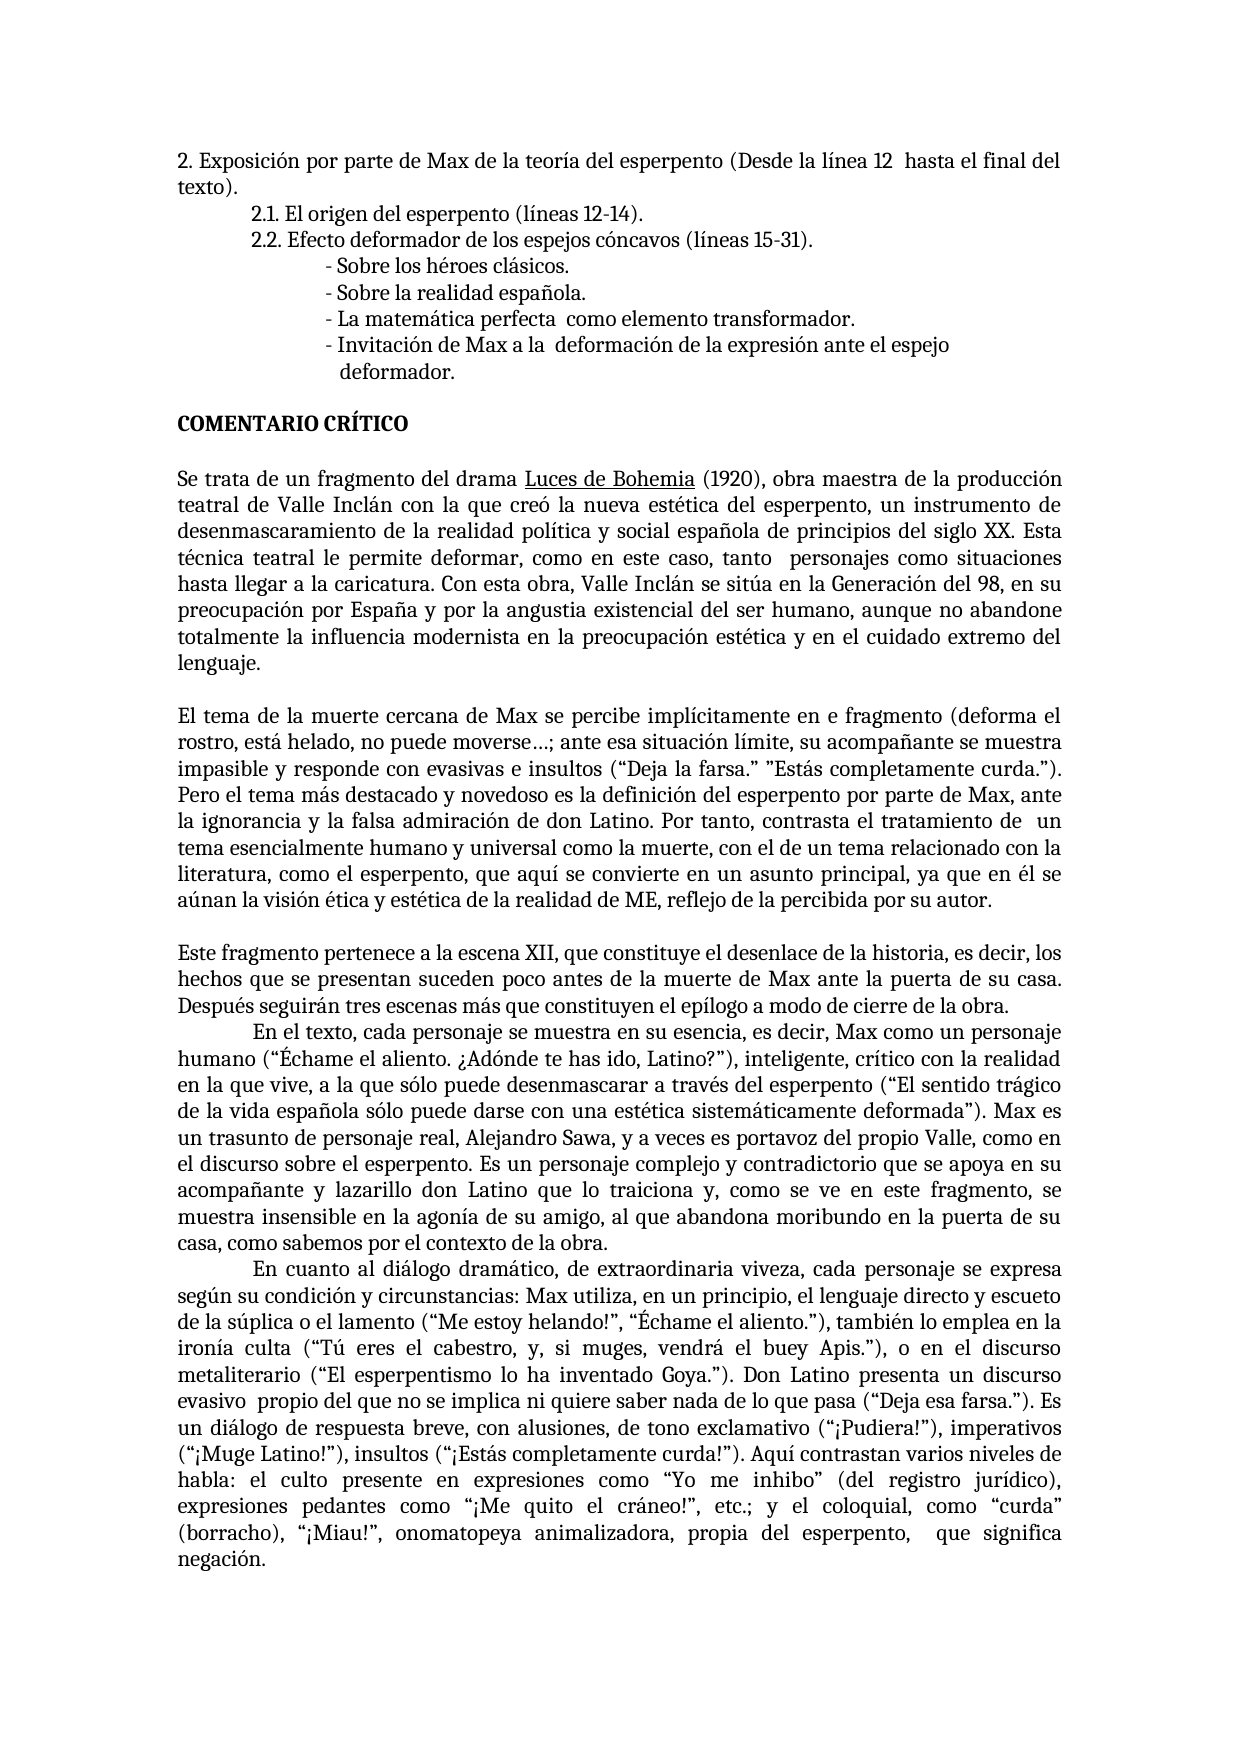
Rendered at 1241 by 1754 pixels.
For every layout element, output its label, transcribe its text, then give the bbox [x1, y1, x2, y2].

text COMENTARIO CRÍTICO [177, 411, 1063, 437]
text Este fragmento pertenece a la escena XII, que constituye el desenlace de la historia, es decir, los hechos que se presentan suceden poco antes de la muerte de Max ante la puerta de su casa. Después seguirán tres escenas más que constituyen el epílogo a modo de cierre de la obra. [177, 940, 1063, 1019]
text Se trata de un fragmento del drama Luces de Bohemia (1920), obra maestra de la producción teatral de Valle Inclán con la que creó la nueva estética del esperpento, un instrumento de desenmascaramiento de la realidad política y social española de principios del siglo XX. Esta técnica teatral le permite deformar, como en este caso, tanto personajes como situaciones hasta llegar a la caricatura. Con esta obra, Valle Inclán se sitúa en la Generación del 98, en su preocupación por España y por la angustia existencial del ser humano, aunque no abandone totalmente la influencia modernista en la preocupación estética y en el cuidado extremo del lenguaje. [177, 466, 1063, 676]
text 2.1. El origen del esperpento (líneas 12-14). [177, 200, 1063, 227]
text El tema de la muerte cercana de Max se percibe implícitamente en e fragmento (deforma el rostro, está helado, no puede moverse…; ante esa situación límite, su acompañante se muestra impasible y responde con evasivas e insultos (“Deja la farsa.” ”Estás completamente curda.”). Pero el tema más destacado y novedoso es la definición del esperpento por parte de Max, ante la ignorancia y la falsa admiración de don Latino. Por tanto, contrasta el tratamiento de un tema esencialmente humano y universal como la muerte, con el de un tema relacionado con la literatura, como el esperpento, que aquí se convierte en un asunto principal, ya que en él se aúnan la visión ética y estética de la realidad de ME, reflejo de la percibida por su autor. [177, 703, 1063, 913]
text 2. Exposición por parte de Max de la teoría del esperpento (Desde la línea 12 hasta el final del texto). [177, 148, 1063, 200]
text - La matemática perfecta como elemento transformador. [177, 306, 1063, 332]
text 2.2. Efecto deformador de los espejos cóncavos (líneas 15-31). [177, 227, 1063, 253]
text En el texto, cada personaje se muestra en su esencia, es decir, Max como un personaje humano (“Échame el aliento. ¿Adónde te has ido, Latino?”), inteligente, crítico con la realidad en la que vive, a la que sólo puede desenmascarar a través del esperpento (“El sentido trágico de la vida española sólo puede darse con una estética sistemáticamente deformada”). Max es un trasunto de personaje real, Alejandro Sawa, y a veces es portavoz del propio Valle, como en el discurso sobre el esperpento. Es un personaje complejo y contradictorio que se apoya en su acompañante y lazarillo don Latino que lo traiciona y, como se ve en este fragmento, se muestra insensible en la agonía de su amigo, al que abandona moribundo en la puerta de su casa, como sabemos por el contexto de la obra. [177, 1019, 1063, 1256]
text - Invitación de Max a la deformación de la expresión ante el espejo deformador. [177, 332, 1063, 385]
text En cuanto al diálogo dramático, de extraordinaria viveza, cada personaje se expresa según su condición y circunstancias: Max utiliza, en un principio, el lenguaje directo y escueto de la súplica o el lamento (“Me estoy helando!”, “Échame el aliento.”), también lo emplea en la ironía culta (“Tú eres el cabestro, y, si muges, vendrá el buey Apis.”), o en el discurso metaliterario (“El esperpentismo lo ha inventado Goya.”). Don Latino presenta un discurso evasivo propio del que no se implica ni quiere saber nada de lo que pasa (“Deja esa farsa.”). Es un diálogo de respuesta breve, con alusiones, de tono exclamativo (“¡Pudiera!”), imperativos (“¡Muge Latino!”), insultos (“¡Estás completamente curda!”). Aquí contrastan varios niveles de habla: el culto presente en expresiones como “Yo me inhibo” (del registro jurídico), expresiones pedantes como “¡Me quito el cráneo!”, etc.; y el coloquial, como “curda” (borracho), “¡Miau!”, onomatopeya animalizadora, propia del esperpento, que significa negación. [177, 1256, 1063, 1572]
text - Sobre la realidad española. [177, 279, 1063, 306]
text - Sobre los héroes clásicos. [177, 253, 1063, 279]
